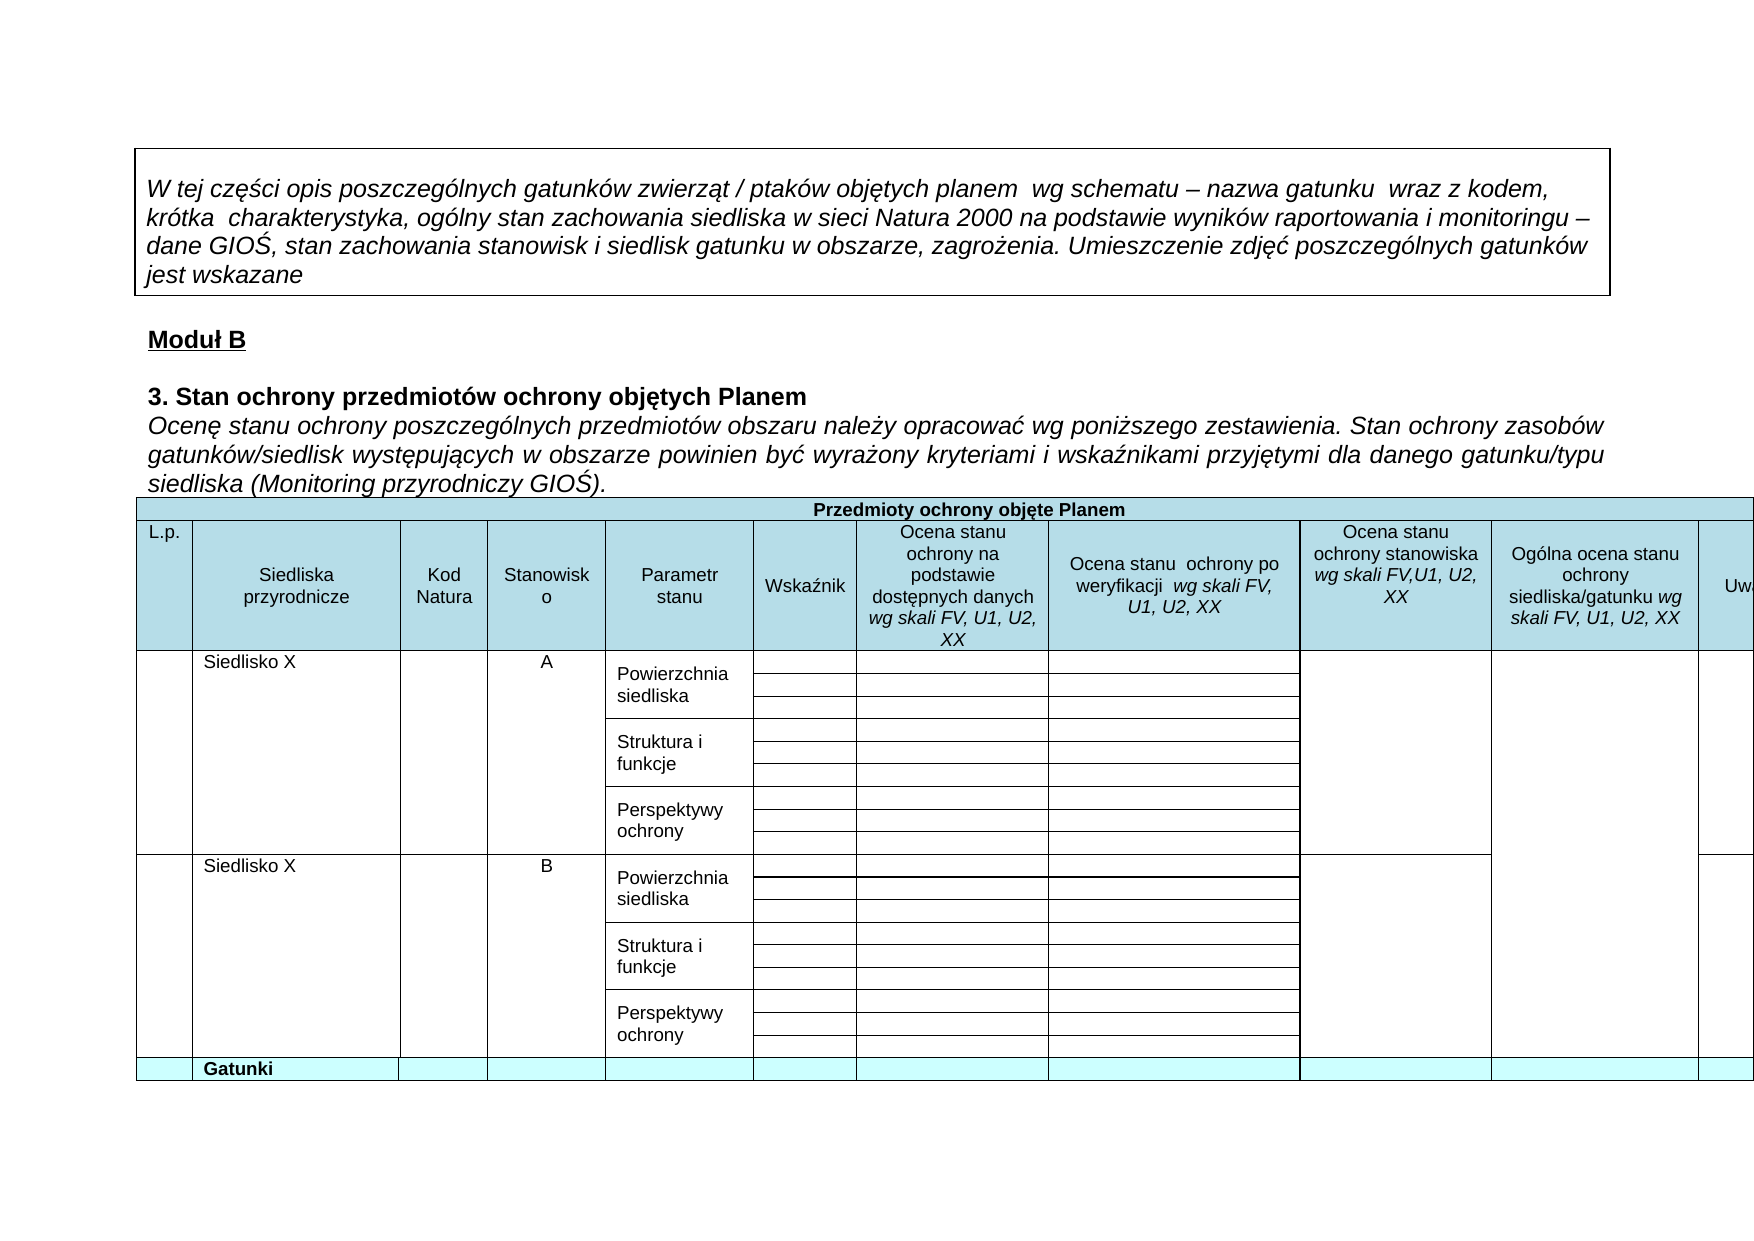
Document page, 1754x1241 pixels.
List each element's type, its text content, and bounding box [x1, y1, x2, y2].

table_cell [754, 923, 856, 944]
table_cell [857, 1013, 1048, 1034]
table_cell [754, 855, 856, 876]
table_cell [857, 810, 1048, 831]
table_cell [754, 968, 856, 989]
table_cell [1492, 1058, 1698, 1080]
table_cell [1301, 855, 1491, 1057]
table_cell [857, 968, 1048, 989]
table_cell [1049, 855, 1299, 876]
table_cell [1049, 810, 1299, 831]
table_cell [857, 990, 1048, 1012]
table_cell [399, 1058, 487, 1080]
table_cell Siedlisko X [193, 855, 400, 1057]
table_cell Parametr stanu [606, 521, 753, 650]
table_cell [606, 1058, 753, 1080]
table_cell [1049, 1058, 1299, 1080]
table_cell Ocena stanu ochrony po weryfikacji wg skali FV, U1, U2, XX [1049, 521, 1299, 650]
table_cell [1699, 1058, 1753, 1080]
text 3. Stan ochrony przedmiotów ochrony objętych Planem [148, 382, 1606, 411]
table_cell [1492, 651, 1698, 1057]
table_cell [754, 900, 856, 922]
table_cell [754, 742, 856, 763]
table_cell Ocena stanu ochrony na podstawie dostępnych danych wg skali FV, U1, U2, XX [857, 521, 1048, 650]
table_cell [1049, 719, 1299, 741]
table_cell [137, 651, 192, 854]
table_cell [1049, 697, 1299, 718]
text Ocenę stanu ochrony poszczególnych przedmiotów obszaru należy opracować wg poniższego zestawienia. Stan ochrony zasobów gatunków/siedlisk występujących w obszarze powinien być wyrażony kryteriami i wskaźnikami przyjętymi dla danego gatunku/typu siedliska (Monitoring przyrodniczy GIOŚ). [148, 411, 1606, 497]
table_cell [857, 832, 1048, 854]
table_cell [857, 787, 1048, 808]
table_cell [857, 1058, 1048, 1080]
table_cell [1049, 674, 1299, 696]
table_cell [1699, 651, 1753, 854]
table_cell A [488, 651, 605, 854]
table_cell [1049, 764, 1299, 786]
table_cell Siedlisko X [193, 651, 400, 854]
table_cell [1049, 742, 1299, 763]
table_cell [1049, 923, 1299, 944]
table_cell Ogólna ocena stanu ochrony siedliska/gatunku wg skali FV, U1, U2, XX [1492, 521, 1698, 650]
table_cell [1699, 855, 1753, 1057]
table_cell Stanowisko [488, 521, 605, 650]
table_cell [754, 719, 856, 741]
table_cell [754, 764, 856, 786]
table_cell [754, 878, 856, 899]
table_cell [754, 1036, 856, 1057]
table_cell [1049, 900, 1299, 922]
table_cell Gatunki [193, 1058, 398, 1080]
table_cell [754, 1013, 856, 1034]
table_cell [857, 719, 1048, 741]
table_cell [137, 855, 192, 1057]
table_cell [754, 674, 856, 696]
table_header W tej części opis poszczególnych gatunków zwierząt / ptaków objętych planem wg schematu – nazwa gatunku wraz z kodem, krótka charakterystyka, ogólny stan zachowania siedliska w sieci Natura 2000 na podstawie wyników raportowania i monitoringu – dane GIOŚ, stan zachowania stanowisk i siedlisk gatunku w obszarze, zagrożenia. Umieszczenie zdjęć poszczególnych gatunków jest wskazane [136, 149, 1609, 295]
table_cell Struktura i funkcje [606, 719, 753, 786]
table_cell [857, 878, 1048, 899]
table_cell Powierzchnia siedliska [606, 651, 753, 718]
table_cell [857, 923, 1048, 944]
table_cell [488, 1058, 605, 1080]
table_cell [1049, 878, 1299, 899]
table_cell [754, 787, 856, 808]
table_cell Siedliska przyrodnicze [193, 521, 400, 650]
table_cell [857, 945, 1048, 967]
table_cell [857, 900, 1048, 922]
table_cell [1049, 1013, 1299, 1034]
table_cell [137, 1058, 192, 1080]
table_cell [754, 697, 856, 718]
table_cell [1049, 945, 1299, 967]
table_header Przedmioty ochrony objęte Planem [137, 498, 1753, 520]
table_cell [857, 674, 1048, 696]
table_cell [401, 651, 487, 854]
table_cell [1049, 990, 1299, 1012]
table_cell Perspektywy ochrony [606, 990, 753, 1057]
table_cell [754, 832, 856, 854]
table_cell Struktura i funkcje [606, 923, 753, 989]
table_cell [754, 945, 856, 967]
table_cell [1301, 1058, 1491, 1080]
text Moduł B [148, 325, 1606, 353]
table_cell Perspektywy ochrony [606, 787, 753, 854]
table_cell Powierzchnia siedliska [606, 855, 753, 922]
table_cell Kod Natura [401, 521, 487, 650]
table_cell [754, 651, 856, 673]
table_cell Uwagi [1699, 521, 1753, 650]
table_cell [1301, 651, 1491, 854]
table_cell [754, 1058, 856, 1080]
table_cell [857, 651, 1048, 673]
table_cell [401, 855, 487, 1057]
table_cell [1049, 651, 1299, 673]
table_cell [1049, 968, 1299, 989]
table_cell [857, 1036, 1048, 1057]
table_cell [1049, 832, 1299, 854]
table_cell [857, 855, 1048, 876]
table_cell [1049, 787, 1299, 808]
table_cell [857, 742, 1048, 763]
table_cell [857, 697, 1048, 718]
table_cell [857, 764, 1048, 786]
table_cell [754, 810, 856, 831]
table_cell [754, 990, 856, 1012]
table_cell Ocena stanu ochrony stanowiska wg skali FV,U1, U2, XX [1301, 521, 1491, 650]
table_cell [1049, 1036, 1299, 1057]
table_cell Wskaźnik [754, 521, 856, 650]
table_cell B [488, 855, 605, 1057]
table_cell L.p. [137, 521, 192, 650]
